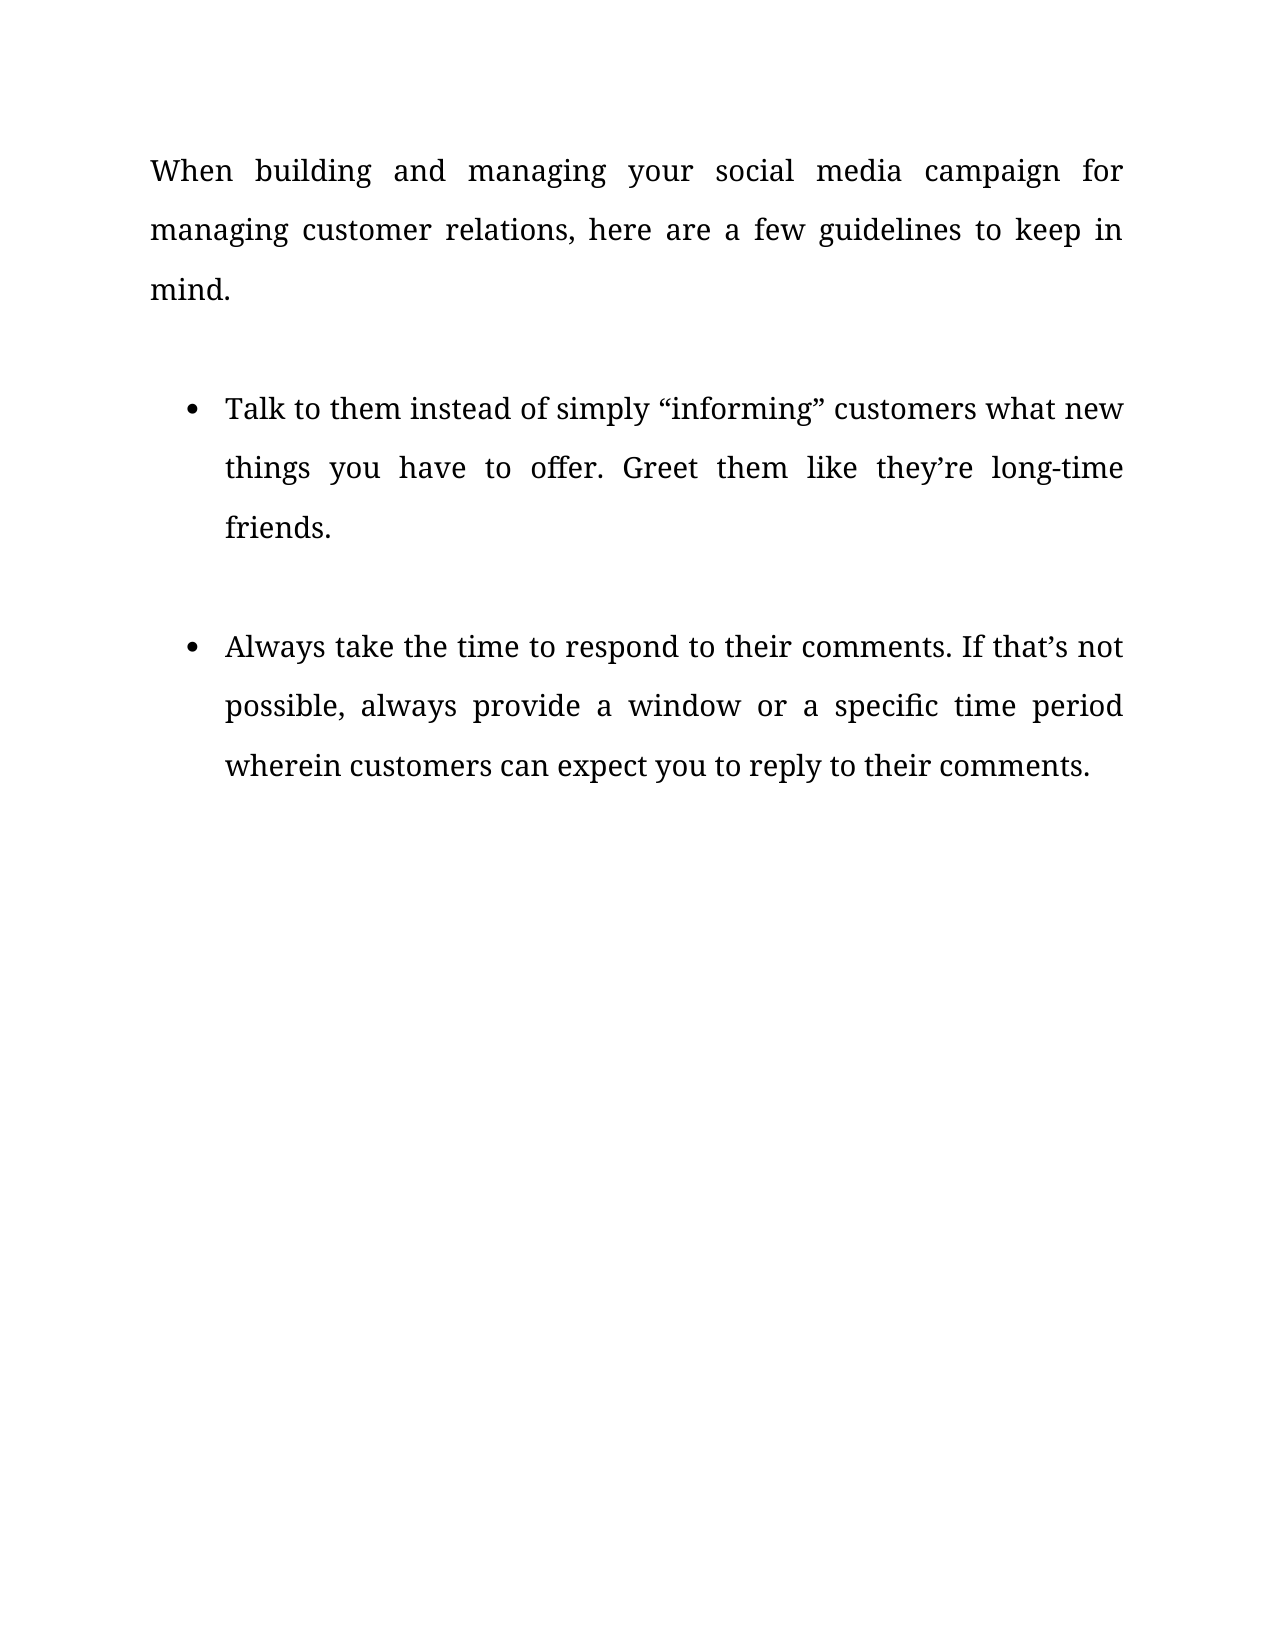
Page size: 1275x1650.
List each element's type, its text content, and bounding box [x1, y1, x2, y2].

text When building and managing your social media campaign for managing customer relations, here are a few guidelines to keep in mind. [150, 150, 1125, 309]
list Always take the time to respond to their comments. If that’s not possible, always provide a window or a specific time period wherein customers can expect you to reply to their comments. [187, 626, 1125, 784]
list Talk to them instead of simply “informing” customers what new things you have to offer. Greet them like they’re long-time friends. [187, 388, 1125, 547]
